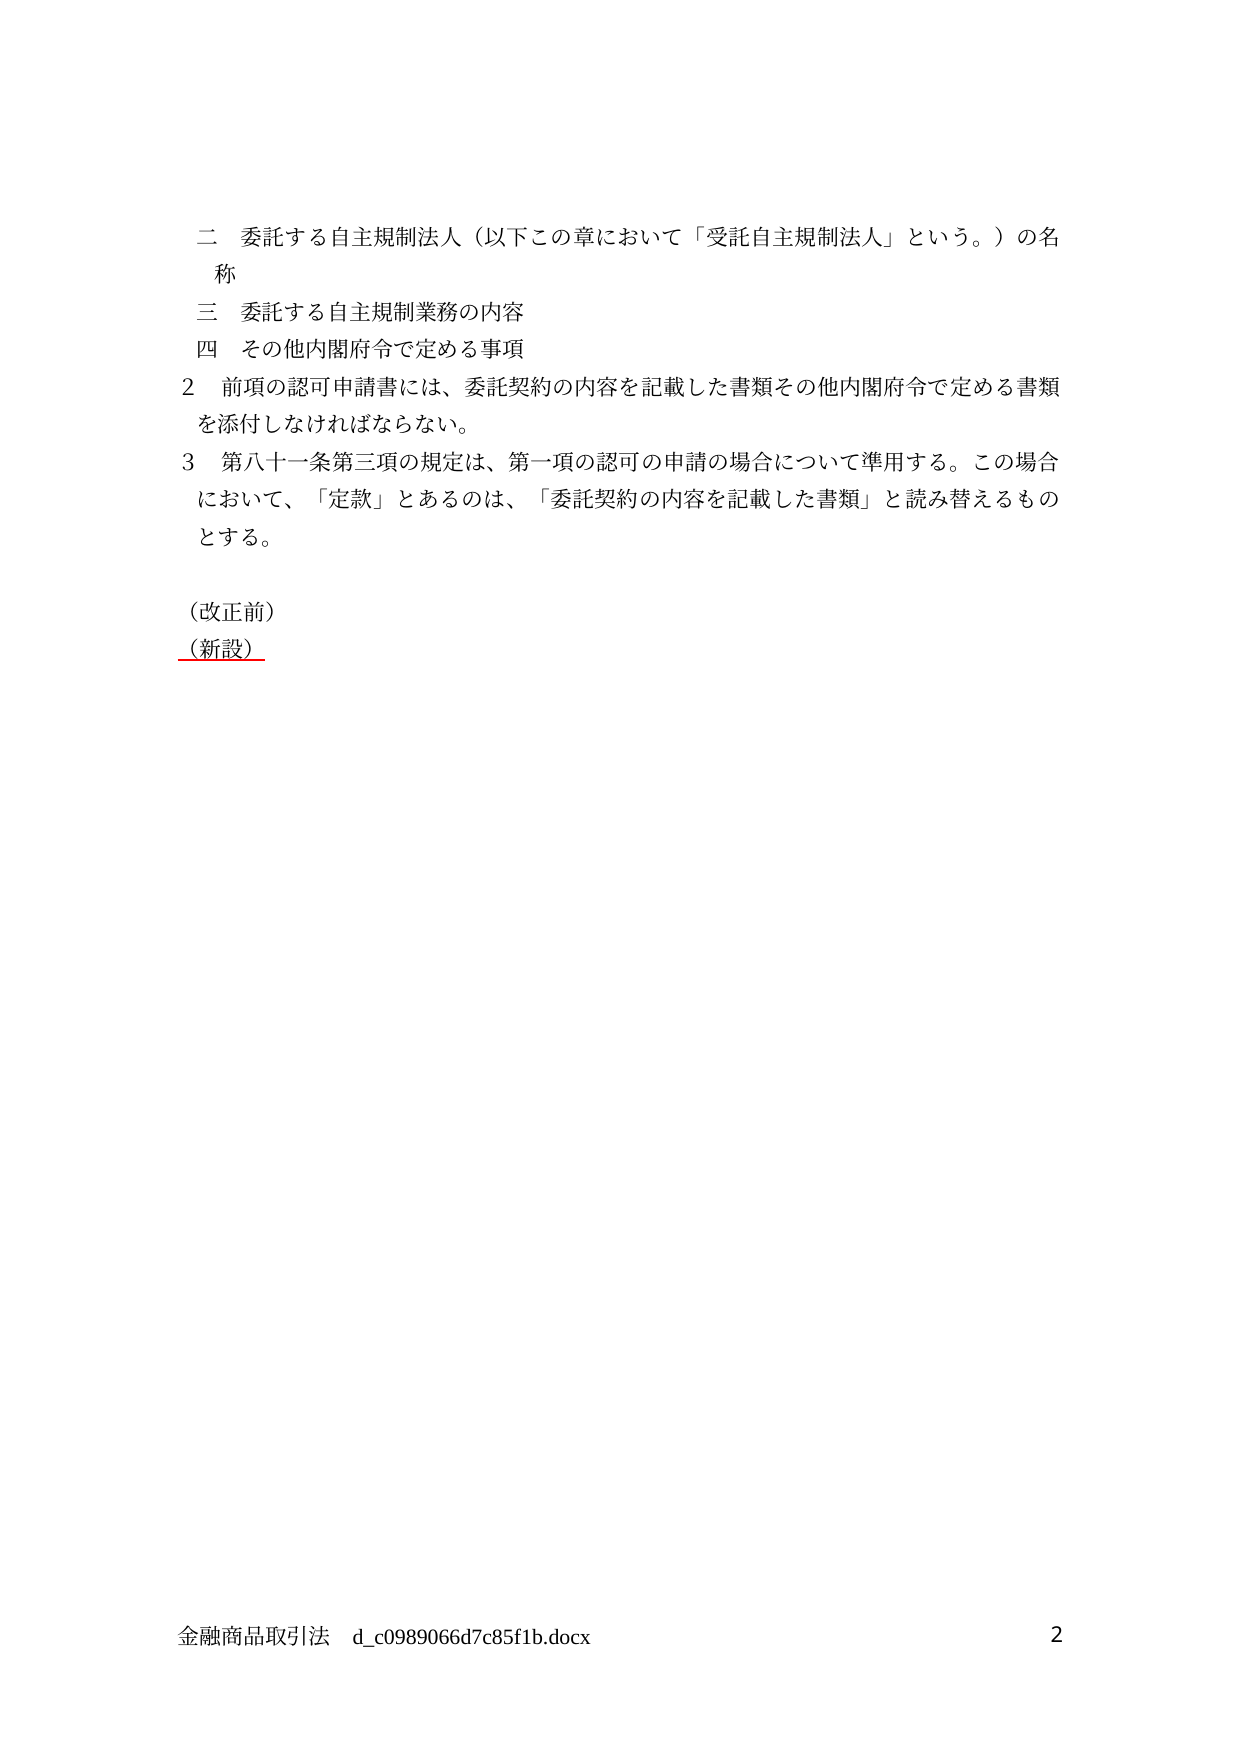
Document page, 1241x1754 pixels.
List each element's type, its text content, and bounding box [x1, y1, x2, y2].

text ３ 第八十一条第三項の規定は、第一項の認可の申請の場合について準用する。この場合において、「定款」とあるのは、「委託契約の内容を記載した書類」と読み替えるものとする。 [177, 442, 1063, 554]
text （新設） [177, 629, 1063, 667]
text 三 委託する自主規制業務の内容 [196, 292, 1063, 329]
text （改正前） [177, 592, 1063, 629]
text 二 委託する自主規制法人（以下この章において「受託自主規制法人」という。）の名称 [196, 217, 1063, 292]
text ２ 前項の認可申請書には、委託契約の内容を記載した書類その他内閣府令で定める書類を添付しなければならない。 [177, 367, 1063, 442]
text 四 その他内閣府令で定める事項 [196, 329, 1063, 367]
